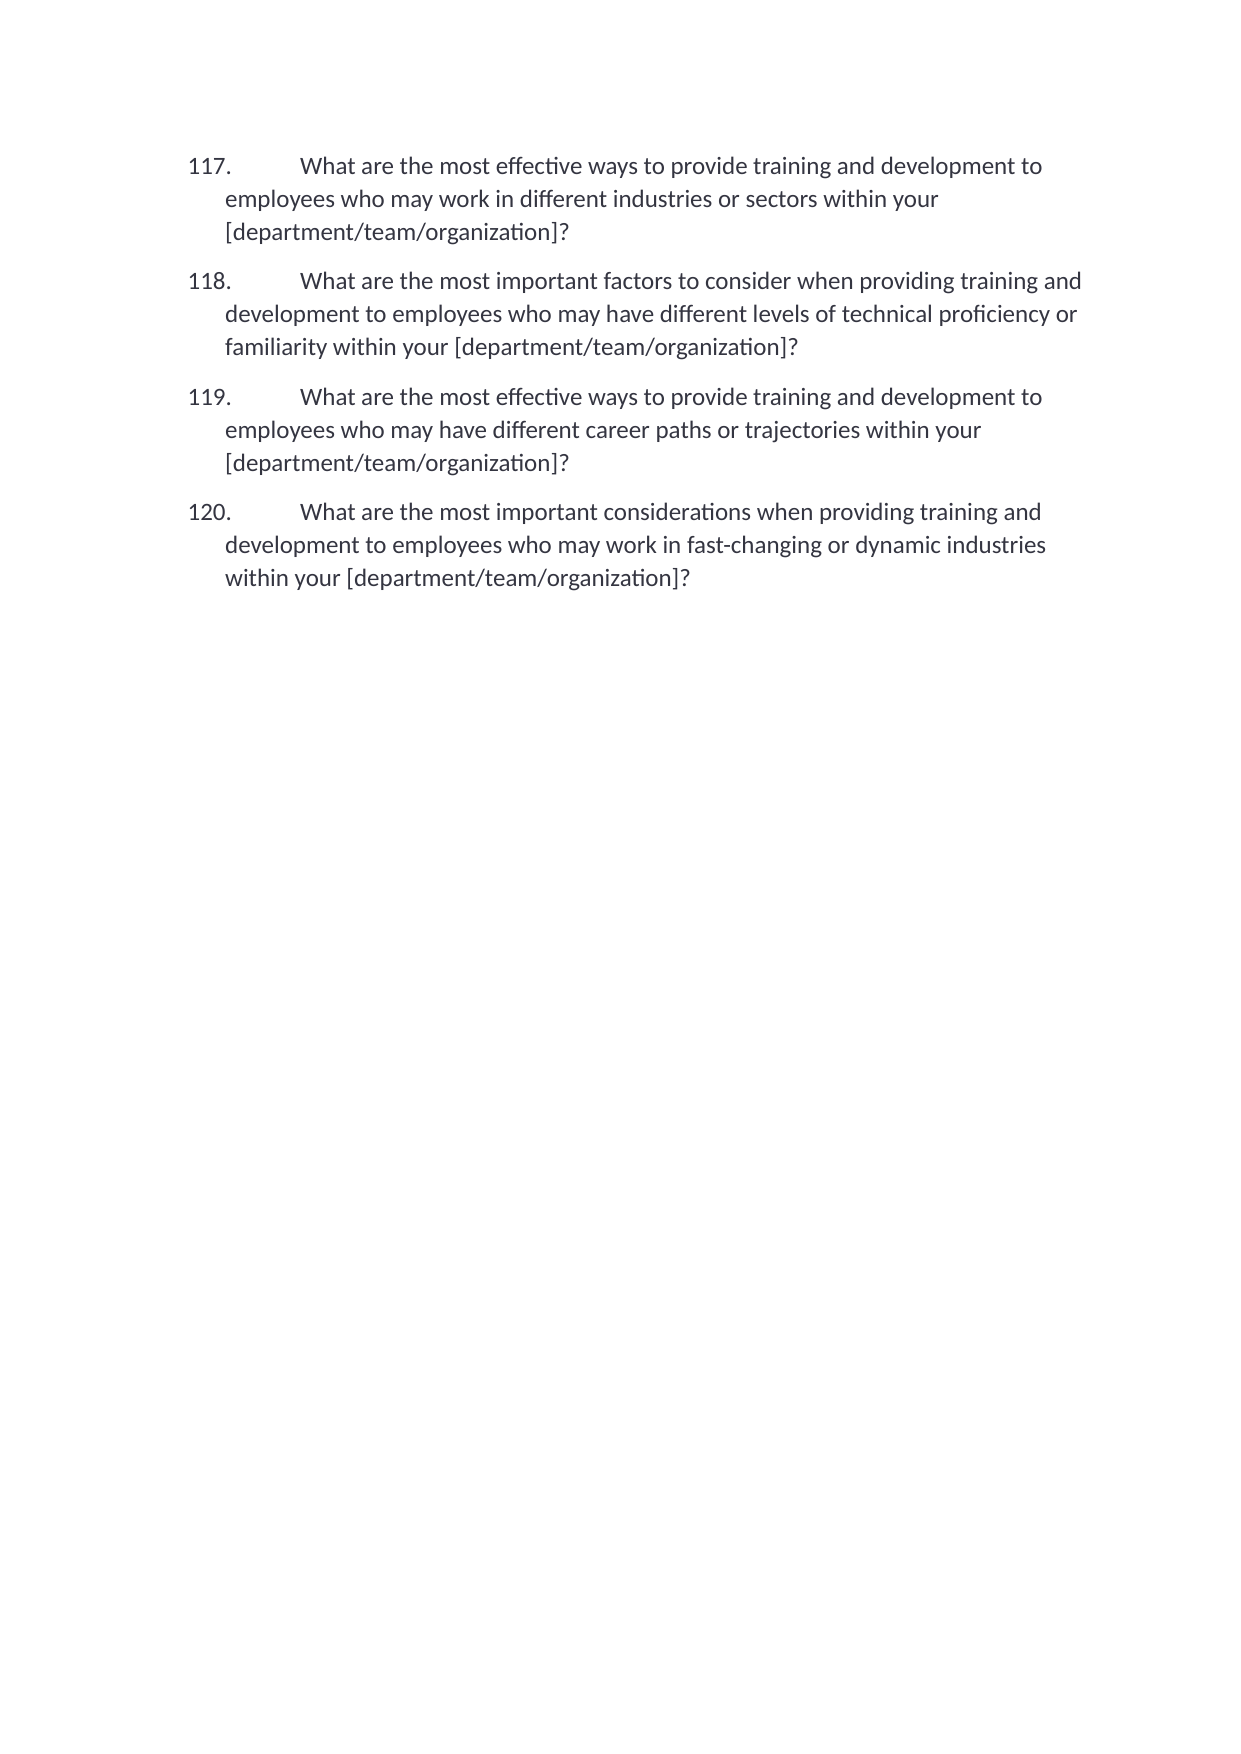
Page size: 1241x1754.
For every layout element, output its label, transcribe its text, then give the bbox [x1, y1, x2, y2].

list What are the most effective ways to provide training and development to employees who may work in different industries or sectors within your [department/team/organization]? [187, 150, 1090, 246]
list What are the most effective ways to provide training and development to employees who may have different career paths or trajectories within your [department/team/organization]? [187, 381, 1090, 477]
list What are the most important considerations when providing training and development to employees who may work in fast-changing or dynamic industries within your [department/team/organization]? [187, 496, 1090, 593]
list What are the most important factors to consider when providing training and development to employees who may have different levels of technical proficiency or familiarity within your [department/team/organization]? [187, 265, 1090, 362]
